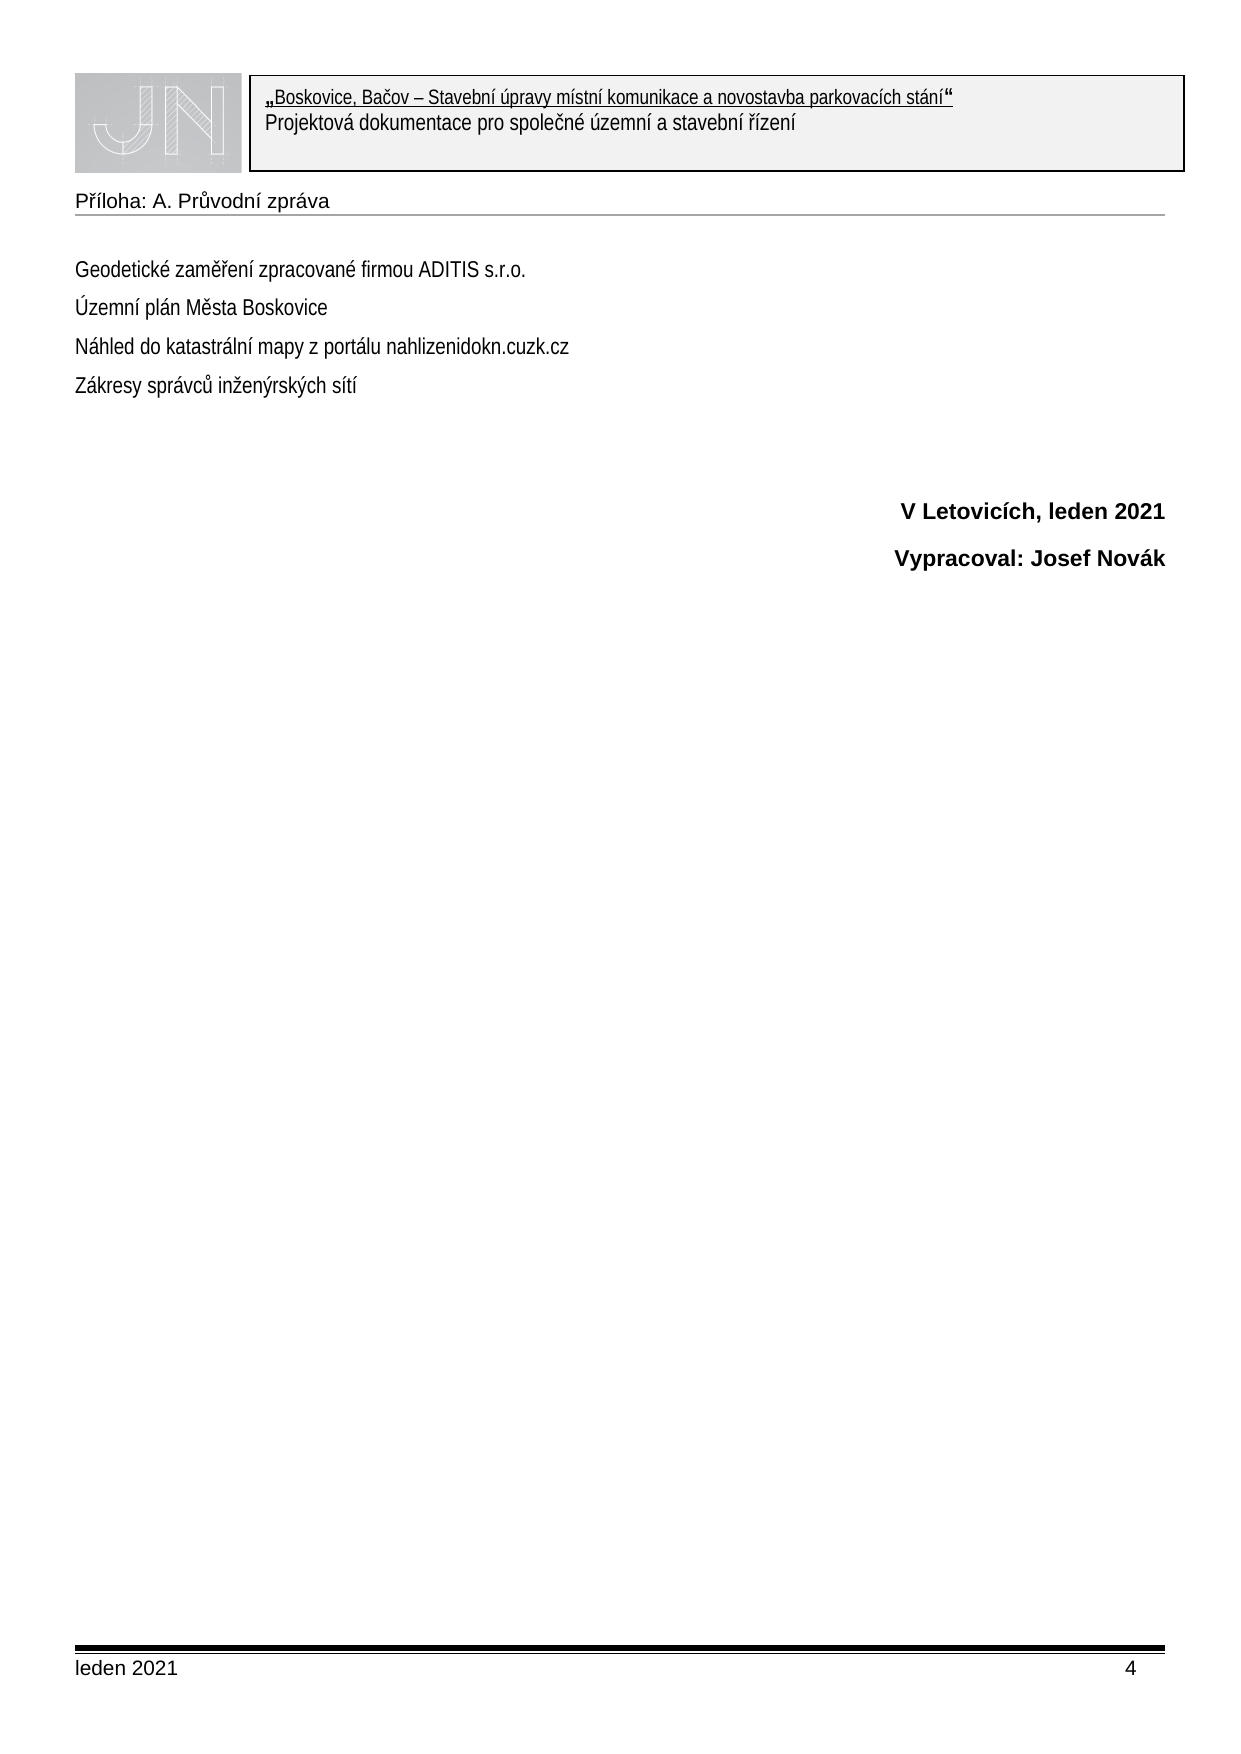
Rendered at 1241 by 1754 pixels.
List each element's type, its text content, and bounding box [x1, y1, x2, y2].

text Náhled do katastrální mapy z portálu nahlizenidokn.cuzk.cz [75, 333, 1165, 359]
subtitle Vypracoval: Josef Novák [193, 545, 1165, 572]
text Zákresy správců inženýrských sítí [75, 372, 1165, 398]
text Územní plán Města Boskovice [75, 294, 1165, 321]
text Geodetické zaměření zpracované firmou ADITIS s.r.o. [75, 256, 1165, 282]
subtitle V Letovicích, leden 2021 [193, 498, 1165, 524]
picture [75, 73, 242, 173]
